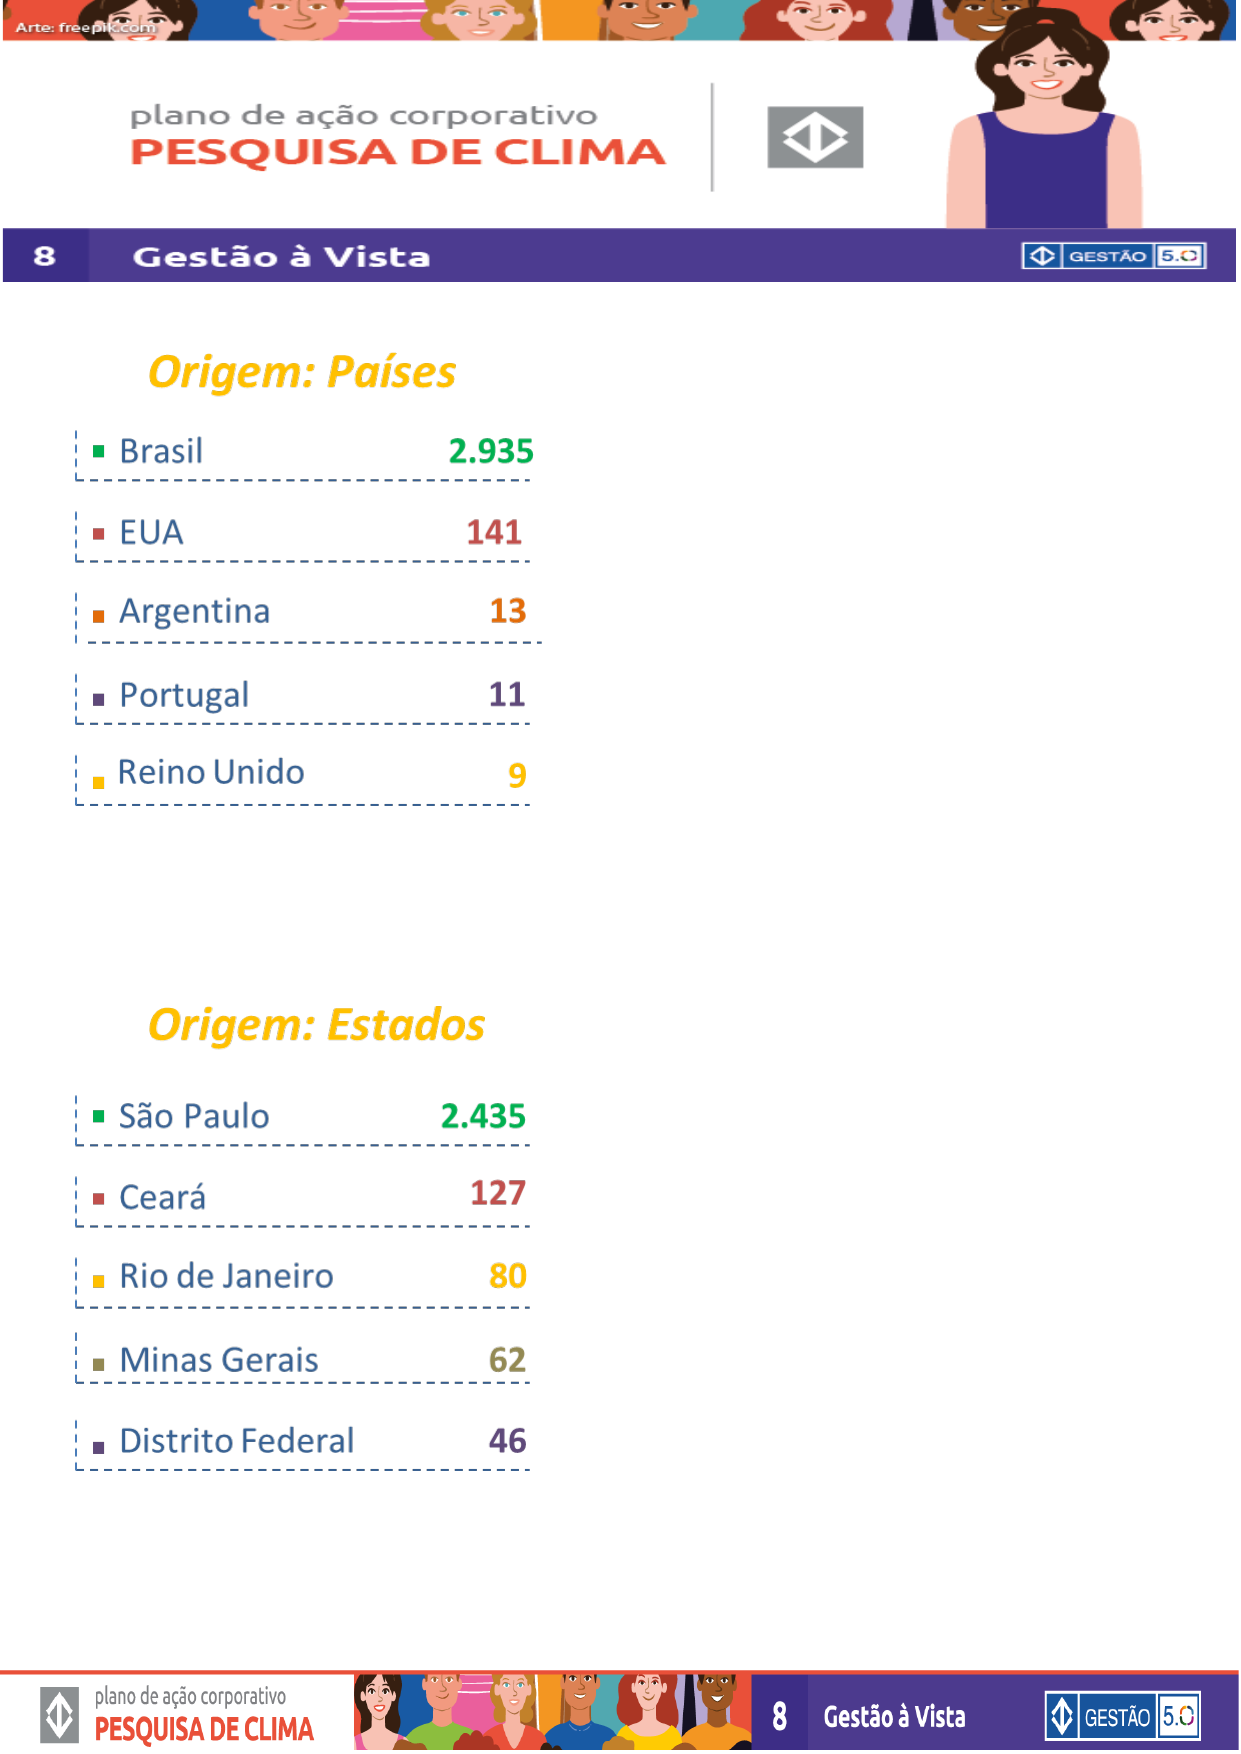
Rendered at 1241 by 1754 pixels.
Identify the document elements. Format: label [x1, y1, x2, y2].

picture [75, 325, 558, 821]
picture [1, 0, 1236, 282]
picture [0, 1670, 1239, 1750]
picture [75, 977, 550, 1486]
